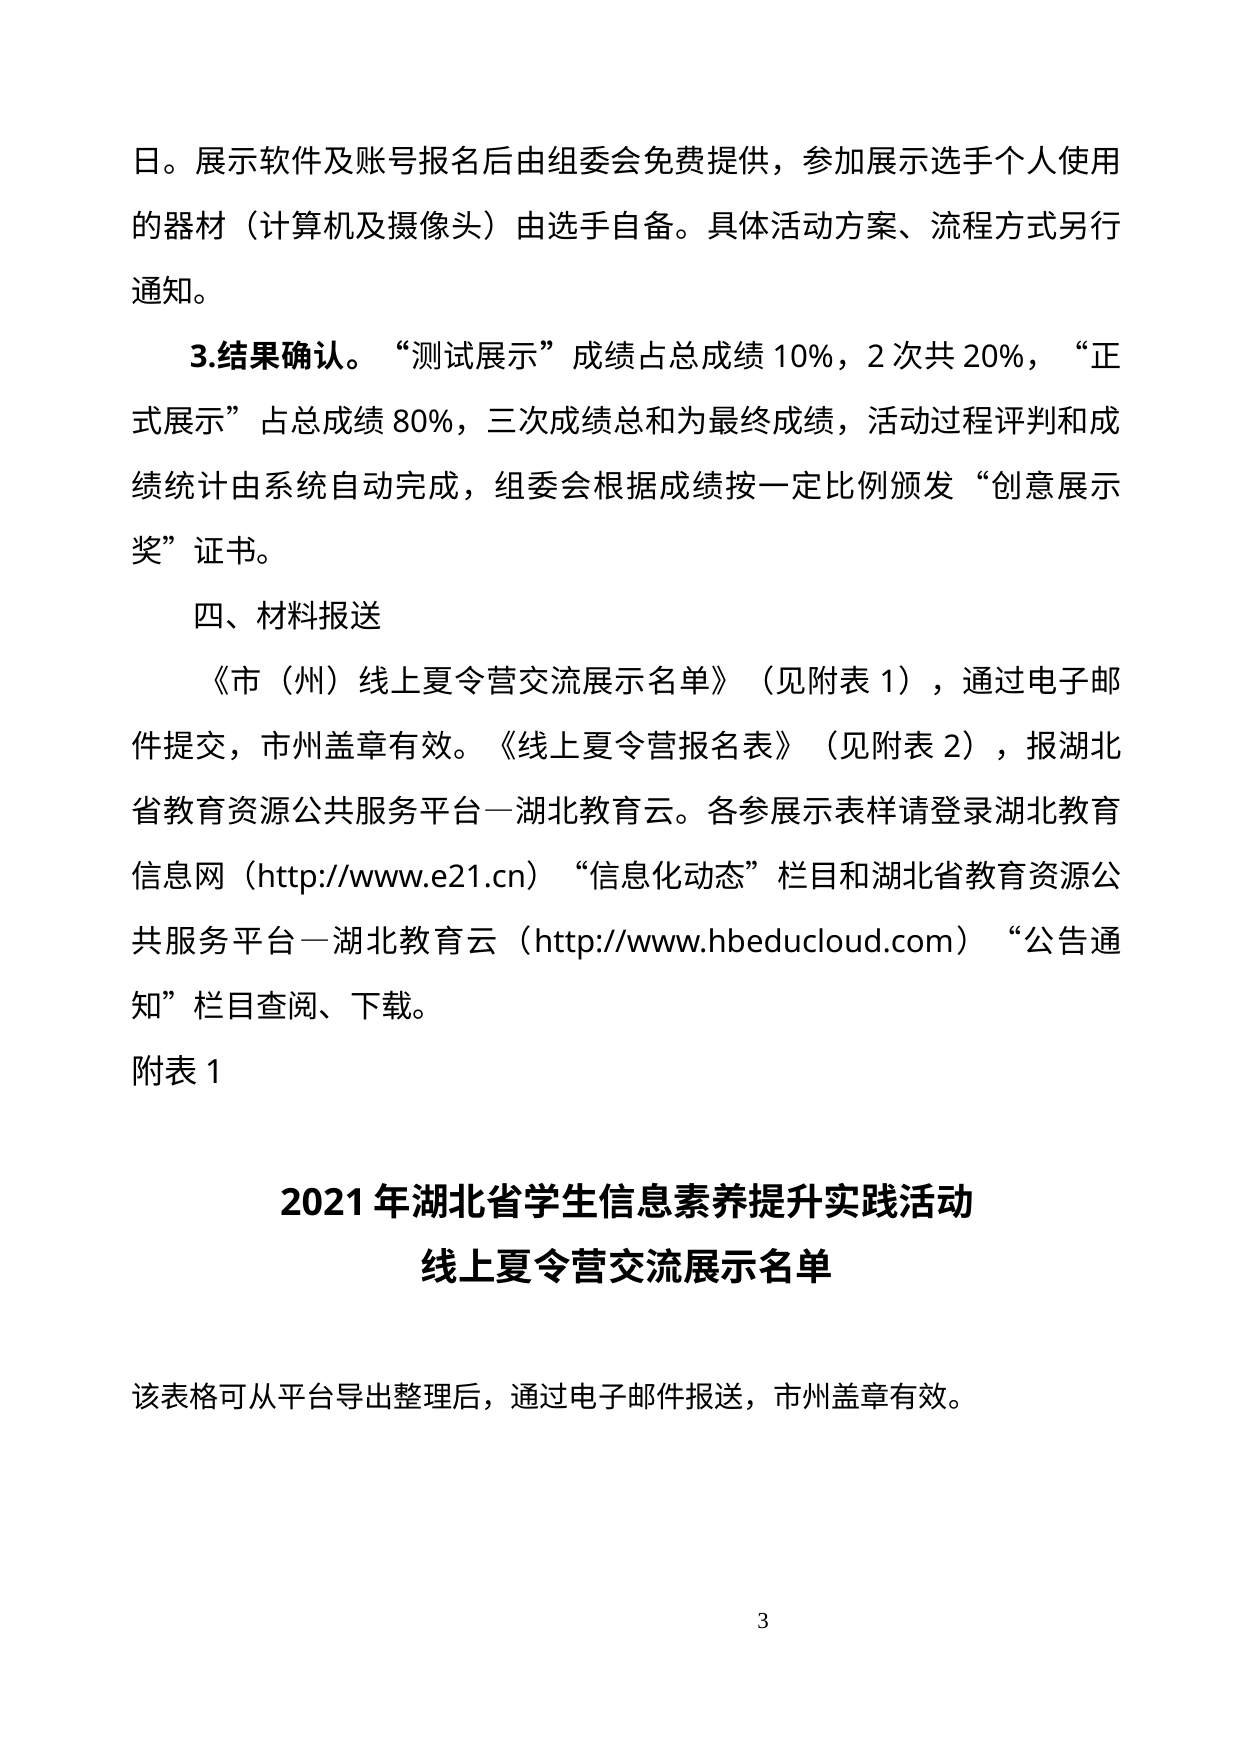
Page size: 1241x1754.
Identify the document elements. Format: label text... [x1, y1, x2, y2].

text 线上夏令营交流展示名单 [131, 1232, 1122, 1297]
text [131, 127, 1122, 322]
text 该表格可从平台导出整理后，通过电子邮件报送，市州盖章有效。 [131, 1362, 1122, 1427]
text 四、材料报送 [131, 582, 1122, 647]
text 2021年湖北省学生信息素养提升实践活动 [131, 1167, 1122, 1232]
list 《市（州）线上夏令营交流展示名单》（见附表1），通过电子邮件提交，市州盖章有效。《线上夏令营报名表》（见附表2），报湖北省教育资源公共服务平台—湖北教育云。各参展示表样请登录湖北教育信息网（http://www.e21.cn）“信息化动态”栏目和湖北省教育资源公共服务平台—湖北教育云（http://www.hbeducloud.com）“公告通知”栏目查阅、下载。 [131, 647, 1122, 1037]
text 附表1 [131, 1037, 1122, 1102]
text 3.结果确认。“测试展示”成绩占总成绩10%，2次共20%，“正式展示”占总成绩80%，三次成绩总和为最终成绩，活动过程评判和成绩统计由系统自动完成，组委会根据成绩按一定比例颁发“创意展示奖”证书。 [131, 322, 1122, 582]
